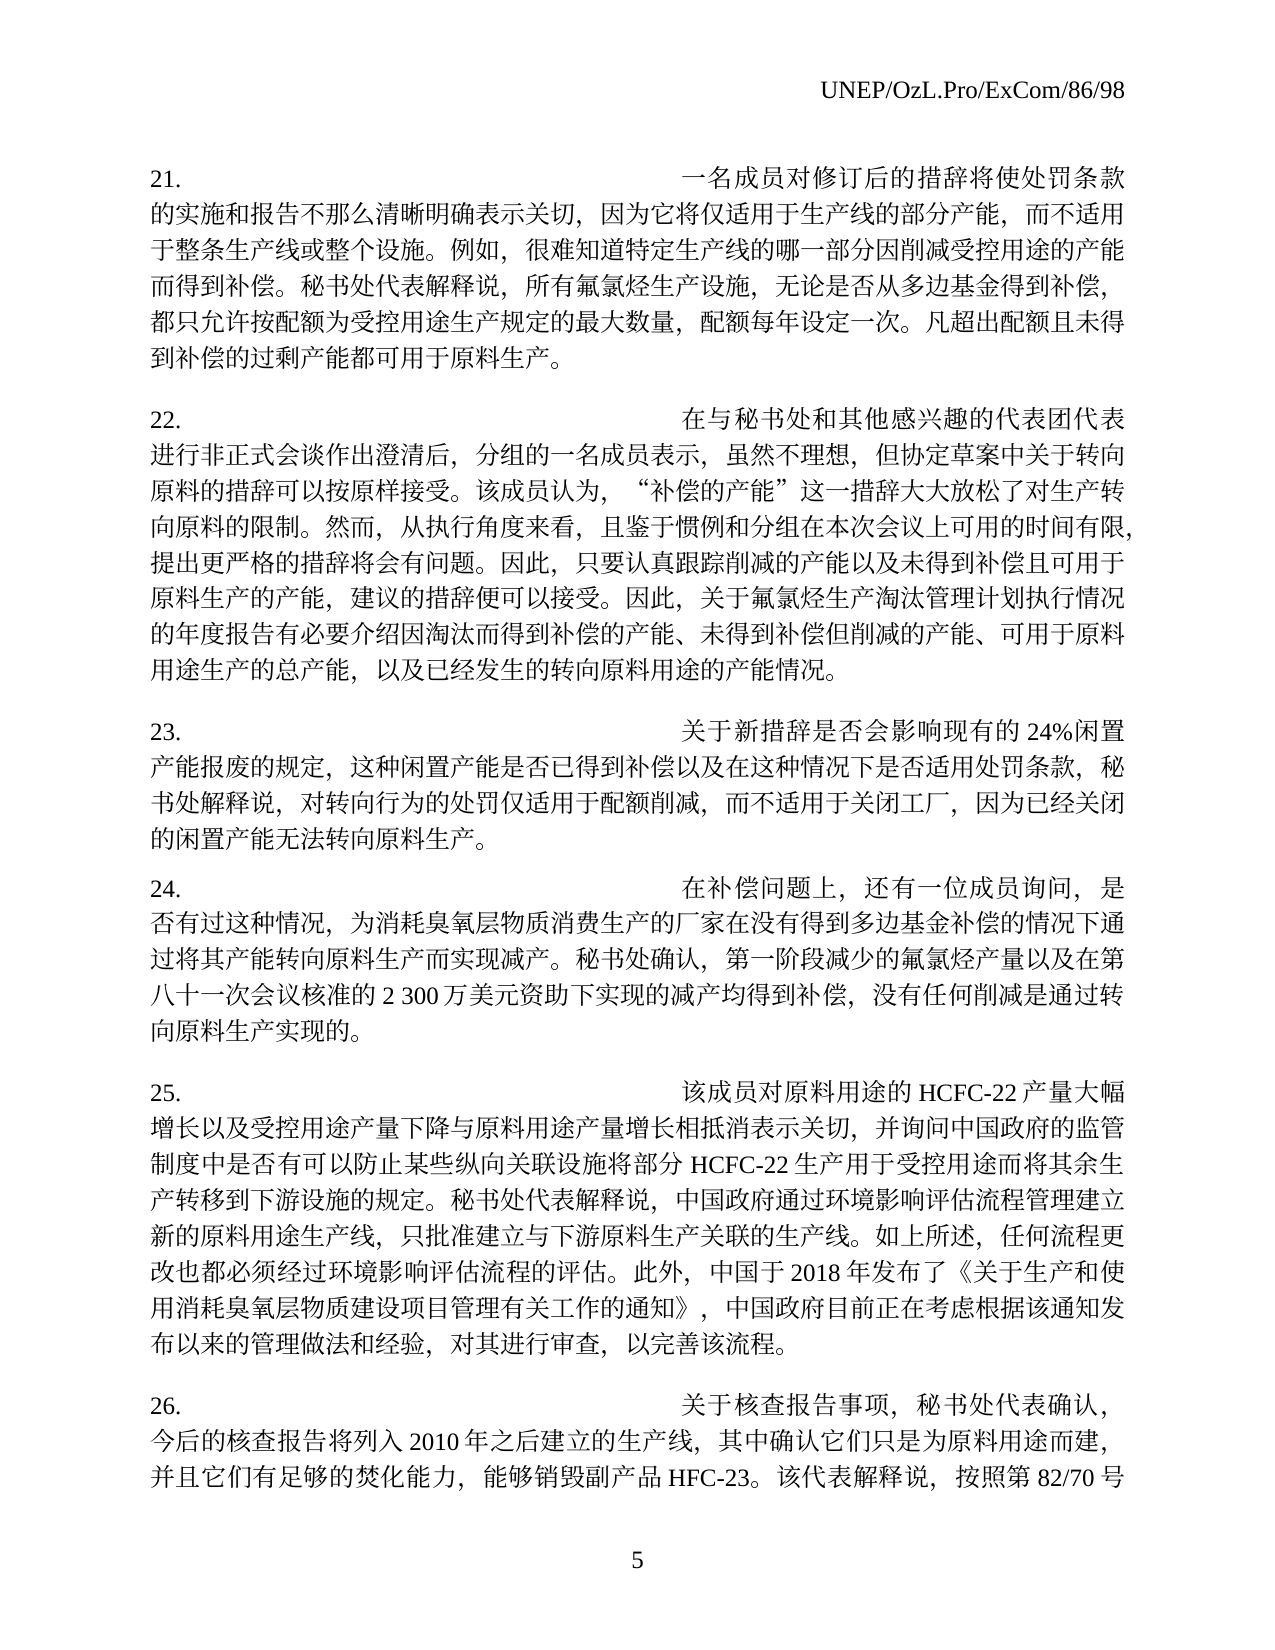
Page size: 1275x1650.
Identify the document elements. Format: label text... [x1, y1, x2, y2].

subtitle 在补偿问题上，还有一位成员询问，是否有过这种情况，为消耗臭氧层物质消费生产的厂家在没有得到多边基金补偿的情况下通过将其产能转向原料生产而实现减产。秘书处确认，第一阶段减少的氟氯烃产量以及在第八十一次会议核准的2 300万美元资助下实现的减产均得到补偿，没有任何削减是通过转向原料生产实现的。 [150, 868, 1125, 1048]
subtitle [150, 1385, 1125, 1493]
subtitle 关于新措辞是否会影响现有的24%闲置产能报废的规定，这种闲置产能是否已得到补偿以及在这种情况下是否适用处罚条款，秘书处解释说，对转向行为的处罚仅适用于配额削减，而不适用于关闭工厂，因为已经关闭的闲置产能无法转向原料生产。 [150, 712, 1125, 856]
subtitle 该成员对原料用途的HCFC-22产量大幅增长以及受控用途产量下降与原料用途产量增长相抵消表示关切，并询问中国政府的监管制度中是否有可以防止某些纵向关联设施将部分HCFC-22生产用于受控用途而将其余生产转移到下游设施的规定。秘书处代表解释说，中国政府通过环境影响评估流程管理建立新的原料用途生产线，只批准建立与下游原料生产关联的生产线。如上所述，任何流程更改也都必须经过环境影响评估流程的评估。此外，中国于2018年发布了《关于生产和使用消耗臭氧层物质建设项目管理有关工作的通知》，中国政府目前正在考虑根据该通知发布以来的管理做法和经验，对其进行审查，以完善该流程。 [150, 1073, 1125, 1360]
subtitle 在与秘书处和其他感兴趣的代表团代表进行非正式会谈作出澄清后，分组的一名成员表示，虽然不理想，但协定草案中关于转向原料的措辞可以按原样接受。该成员认为，“补偿的产能”这一措辞大大放松了对生产转向原料的限制。然而，从执行角度来看，且鉴于惯例和分组在本次会议上可用的时间有限，提出更严格的措辞将会有问题。因此，只要认真跟踪削减的产能以及未得到补偿且可用于原料生产的产能，建议的措辞便可以接受。因此，关于氟氯烃生产淘汰管理计划执行情况的年度报告有必要介绍因淘汰而得到补偿的产能、未得到补偿但削减的产能、可用于原料用途生产的总产能，以及已经发生的转向原料用途的产能情况。 [150, 399, 1125, 687]
subtitle 一名成员对修订后的措辞将使处罚条款的实施和报告不那么清晰明确表示关切，因为它将仅适用于生产线的部分产能，而不适用于整条生产线或整个设施。例如，很难知道特定生产线的哪一部分因削减受控用途的产能而得到补偿。秘书处代表解释说，所有氟氯烃生产设施，无论是否从多边基金得到补偿，都只允许按配额为受控用途生产规定的最大数量，配额每年设定一次。凡超出配额且未得到补偿的过剩产能都可用于原料生产。 [150, 159, 1125, 374]
